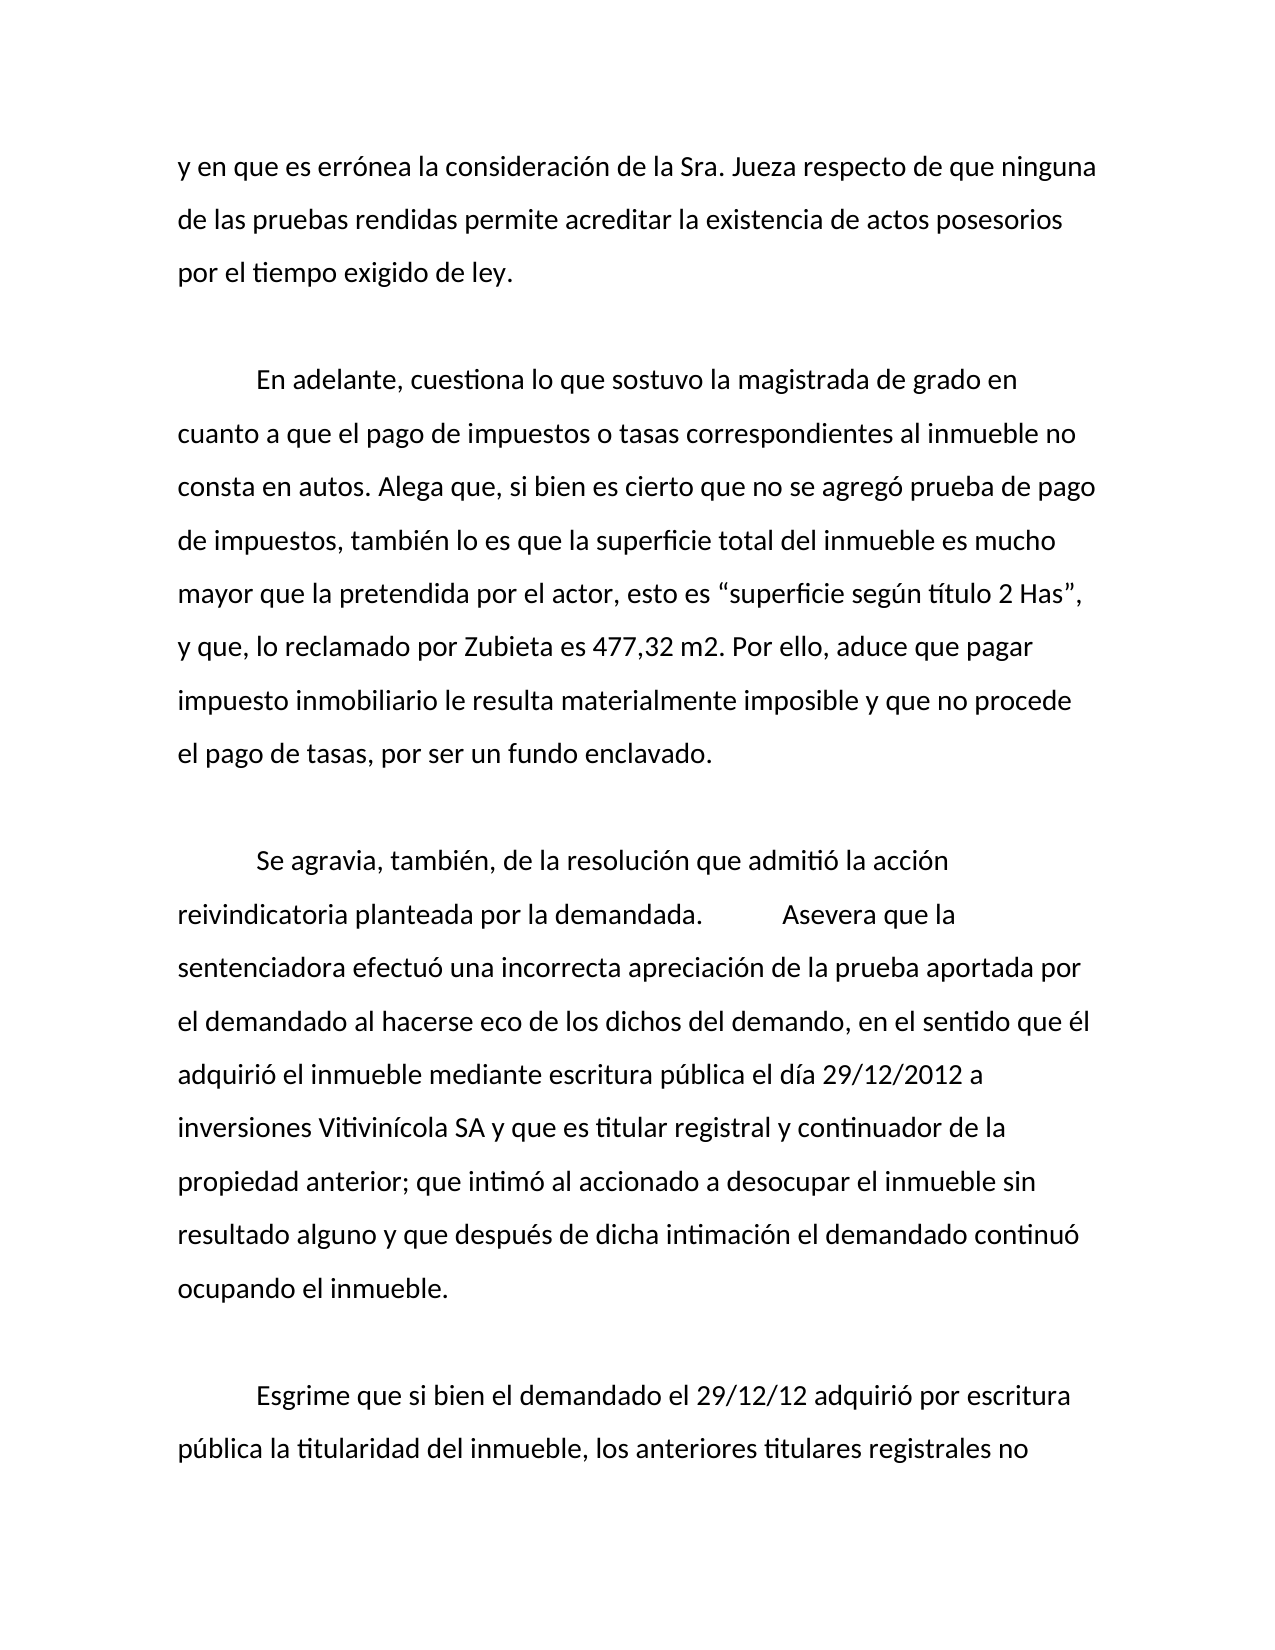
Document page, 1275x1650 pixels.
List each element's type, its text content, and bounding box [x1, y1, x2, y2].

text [177, 148, 1098, 290]
text Se agravia, también, de la resolución que admitió la acción reivindicatoria planteada por la demandada. Asevera que la sentenciadora efectuó una incorrecta apreciación de la prueba aportada por el demandado al hacerse eco de los dichos del demando, en el sentido que él adquirió el inmueble mediante escritura pública el día 29/12/2012 a inversiones Vitivinícola SA y que es titular registral y continuador de la propiedad anterior; que intimó al accionado a desocupar el inmueble sin resultado alguno y que después de dicha intimación el demandado continuó ocupando el inmueble. [177, 842, 1098, 1305]
text En adelante, cuestiona lo que sostuvo la magistrada de grado en cuanto a que el pago de impuestos o tasas correspondientes al inmueble no consta en autos. Alega que, si bien es cierto que no se agregó prueba de pago de impuestos, también lo es que la superficie total del inmueble es mucho mayor que la pretendida por el actor, esto es “superficie según título 2 Has”, y que, lo reclamado por Zubieta es 477,32 m2. Por ello, aduce que pagar impuesto inmobiliario le resulta materialmente imposible y que no procede el pago de tasas, por ser un fundo enclavado. [177, 361, 1098, 771]
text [177, 1377, 1098, 1466]
